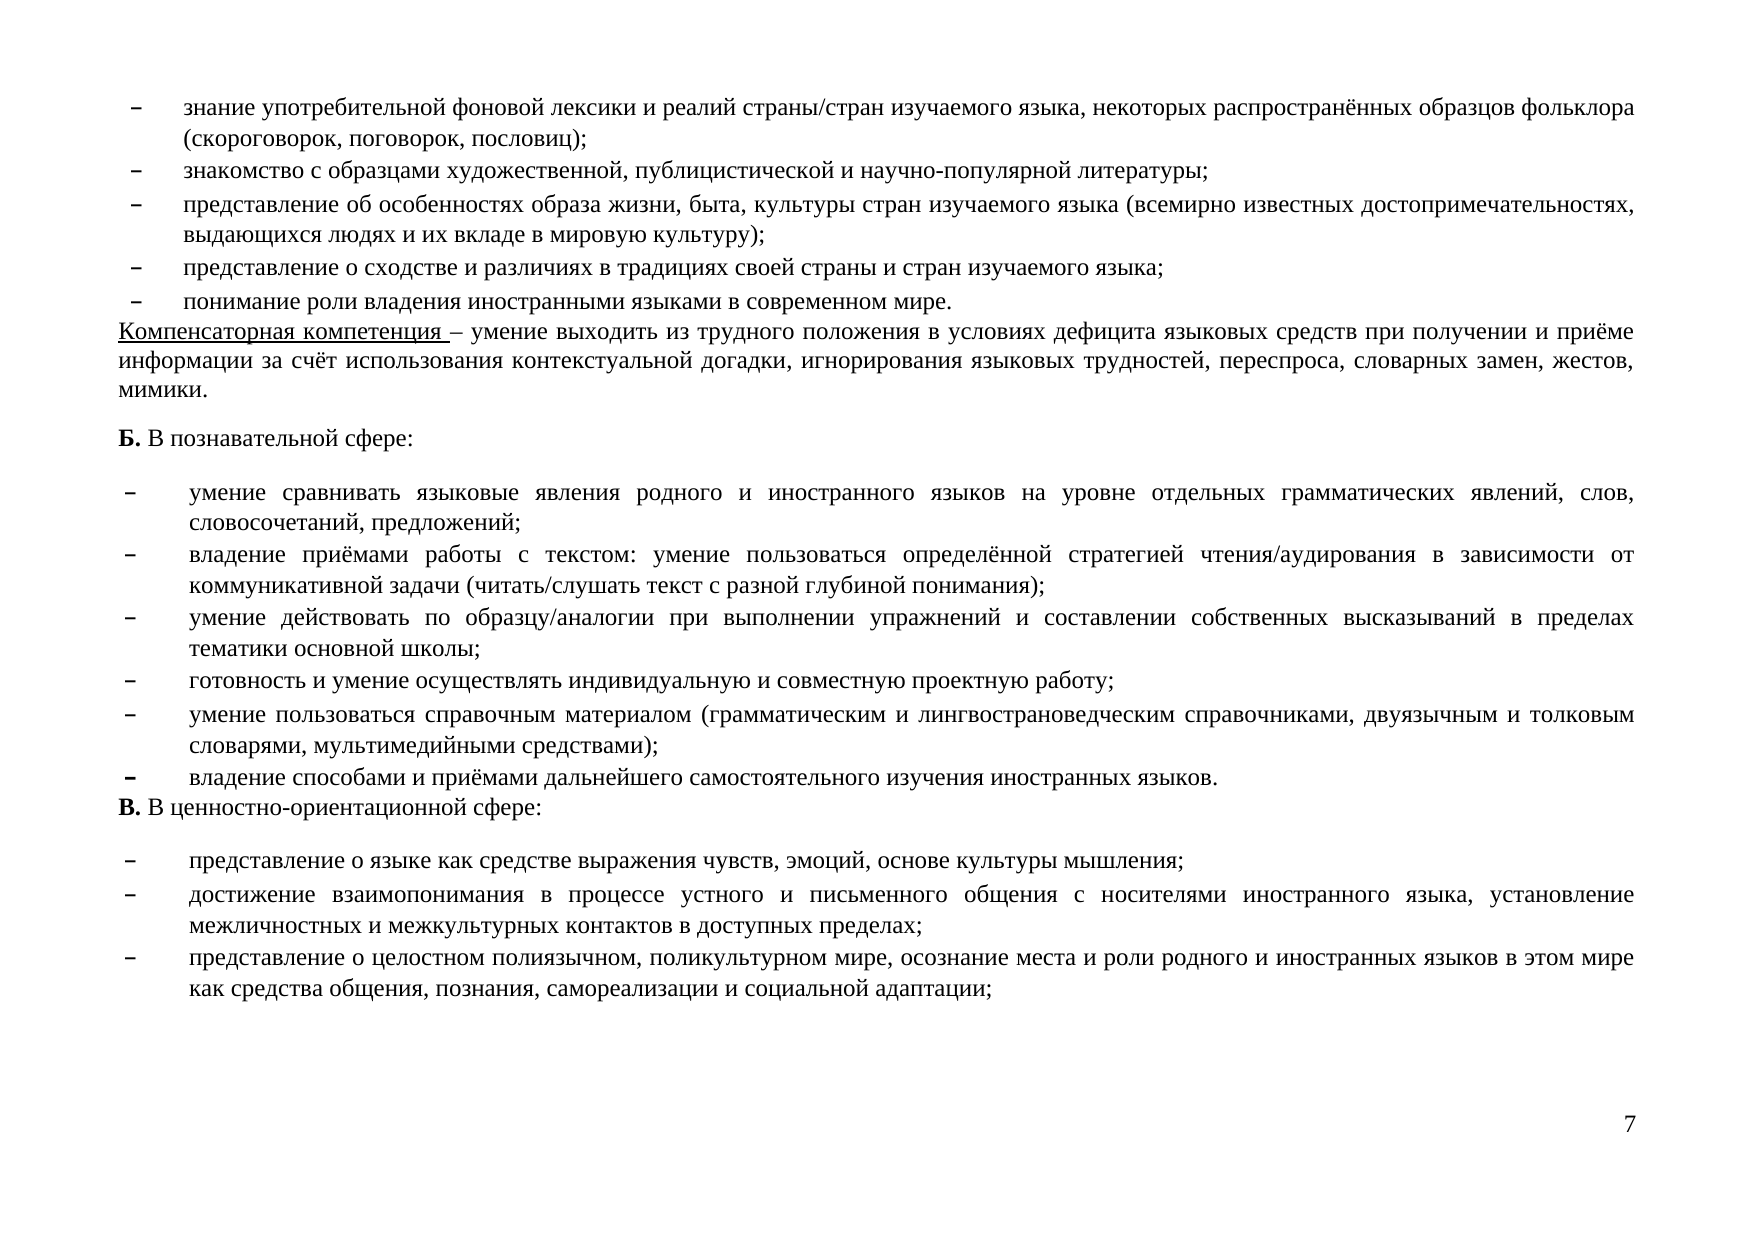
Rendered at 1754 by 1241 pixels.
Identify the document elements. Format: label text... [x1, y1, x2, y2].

text В. В ценностно-ориентационной сфере: [118, 792, 1636, 821]
list умение пользоваться справочным материалом (грамматическим и лингвострановедческим справочниками, двуязычным и толковым словарями, мультимедийными средствами); [124, 696, 1636, 758]
list владение приёмами работы с текстом: умение пользоваться определённой стратегией чтения/аудирования в зависимости от коммуникативной задачи (читать/слушать текст с разной глубиной понимания); [124, 536, 1636, 599]
list умение сравнивать языковые явления родного и иностранного языков на уровне отдельных грамматических явлений, слов, словосочетаний, предложений; [124, 473, 1636, 536]
list владение способами и приёмами дальнейшего самостоятельного изучения иностранных языков. [124, 758, 1636, 792]
list умение действовать по образцу/аналогии при выполнении упражнений и составлении собственных высказываний в пределах тематики основной школы; [124, 599, 1636, 662]
list достижение взаимопонимания в процессе устного и письменного общения с носителями иностранного языка, установление межличностных и межкультурных контактов в доступных пределах; [124, 876, 1636, 939]
text Б. В познавательной сфере: [118, 423, 1636, 452]
list знакомство с образцами художественной, публицистической и научно-популярной литературы; [130, 151, 1636, 186]
list понимание роли владения иностранными языками в современном мире. [130, 282, 1636, 316]
list знание употребительной фоновой лексики и реалий страны/стран изучаемого языка, некоторых распространённых образцов фольклора (скороговорок, поговорок, пословиц); [130, 89, 1636, 151]
list представление о целостном полиязычном, поликультурном мире, осознание места и роли родного и иностранных языков в этом мире как средства общения, познания, самореализации и социальной адаптации; [124, 939, 1636, 1002]
list готовность и умение осуществлять индивидуальную и совместную проектную работу; [124, 662, 1636, 696]
list представление о сходстве и различиях в традициях своей страны и стран изучаемого языка; [130, 248, 1636, 282]
list представление о языке как средстве выражения чувств, эмоций, основе культуры мышления; [124, 842, 1636, 876]
list представление об особенностях образа жизни, быта, культуры стран изучаемого языка (всемирно известных достопримечательностях, выдающихся людях и их вкладе в мировую культуру); [130, 186, 1636, 248]
text Компенсаторная компетенция – умение выходить из трудного положения в условиях дефицита языковых средств при получении и приёме информации за счёт использования контекстуальной догадки, игнорирования языковых трудностей, переспроса, словарных замен, жестов, мимики. [118, 316, 1636, 403]
